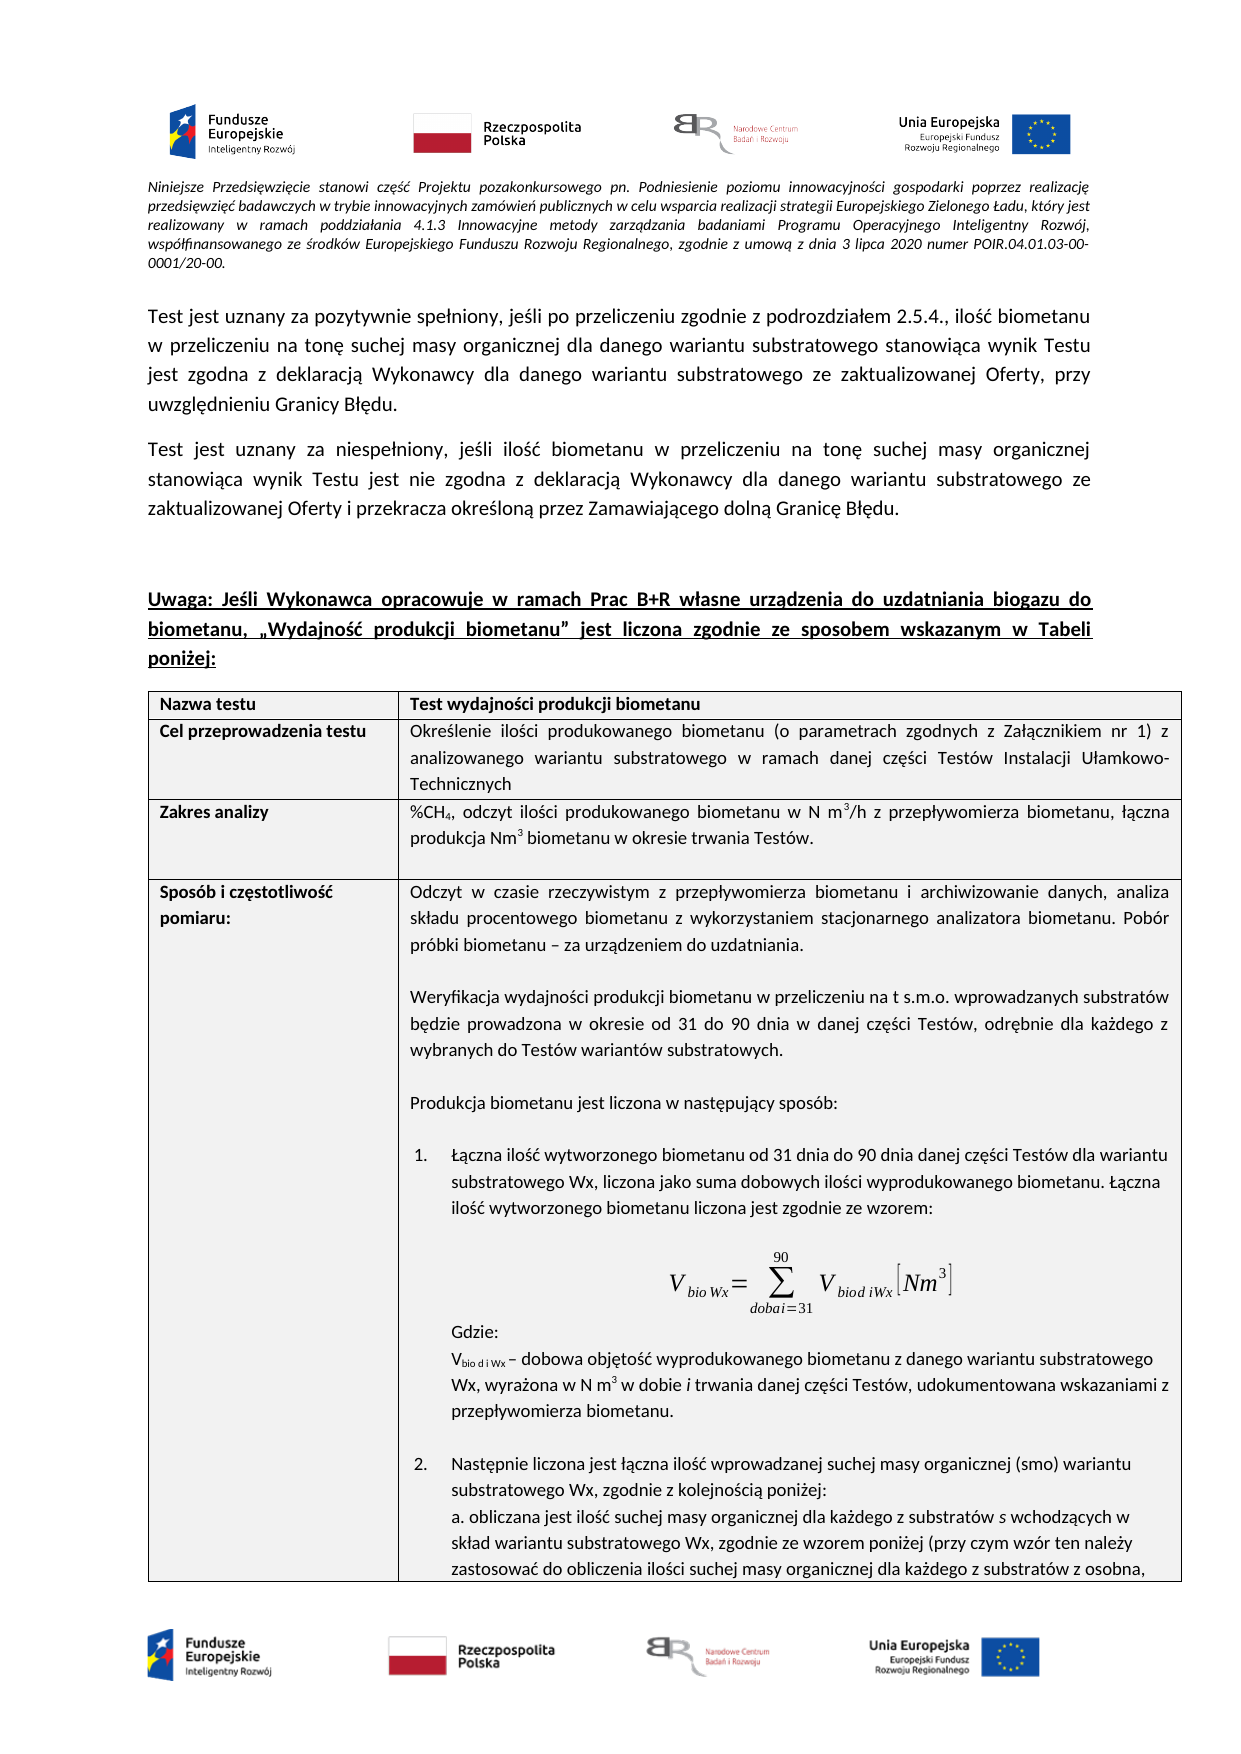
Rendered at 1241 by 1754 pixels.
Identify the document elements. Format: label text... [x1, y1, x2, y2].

text Uwaga: Jeśli Wykonawca opracowuje w ramach Prac B+R własne urządzenia do uzdatniania biogazu do biometanu, „Wydajność produkcji biometanu” jest liczona zgodnie ze sposobem wskazanym w Tabeli poniżej: [148, 587, 1092, 608]
table_cell Cel przeprowadzenia testu [149, 720, 398, 799]
table_cell Określenie ilości produkowanego biometanu (o parametrach zgodnych z Załącznikiem nr 1) z analizowanego wariantu substratowego w ramach danej części Testów Instalacji Ułamkowo-Technicznych [399, 720, 1181, 799]
text Uwaga: Jeśli Wykonawca opracowuje w ramach Prac B+R własne urządzenia do uzdatniania biogazu do biometanu, „Wydajność produkcji biometanu” jest liczona zgodnie ze sposobem wskazanym w Tabeli poniżej: [148, 639, 1092, 670]
table_cell Sposób i częstotliwość pomiaru: [149, 880, 398, 1581]
picture [169, 104, 1071, 159]
table_cell %CH4, odczyt ilości produkowanego biometanu w N m3/h z przepływomierza biometanu, łączna produkcja Nm3 biometanu w okresie trwania Testów. [399, 800, 1181, 879]
text Uwaga: Jeśli Wykonawca opracowuje w ramach Prac B+R własne urządzenia do uzdatniania biogazu do biometanu, „Wydajność produkcji biometanu” jest liczona zgodnie ze sposobem wskazanym w Tabeli poniżej: [148, 610, 1092, 638]
text Test jest uznany za niespełniony, jeśli ilość biometanu w przeliczeniu na tonę suchej masy organicznej stanowiąca wynik Testu jest nie zgodna z deklaracją Wykonawcy dla danego wariantu substratowego ze zaktualizowanej Oferty i przekracza określoną przez Zamawiającego dolną Granicę Błędu. [148, 437, 1092, 520]
text Test jest uznany za pozytywnie spełniony, jeśli po przeliczeniu zgodnie z podrozdziałem 2.5.4., ilość biometanu w przeliczeniu na tonę suchej masy organicznej dla danego wariantu substratowego stanowiąca wynik Testu jest zgodna z deklaracją Wykonawcy dla danego wariantu substratowego ze zaktualizowanej Oferty, przy uwzględnieniu Granicy Błędu. [148, 303, 1092, 416]
table_header Test wydajności produkcji biometanu [399, 692, 1181, 718]
table_header Nazwa testu [149, 692, 398, 718]
table_cell Zakres analizy [149, 800, 398, 879]
picture [147, 1629, 1040, 1681]
